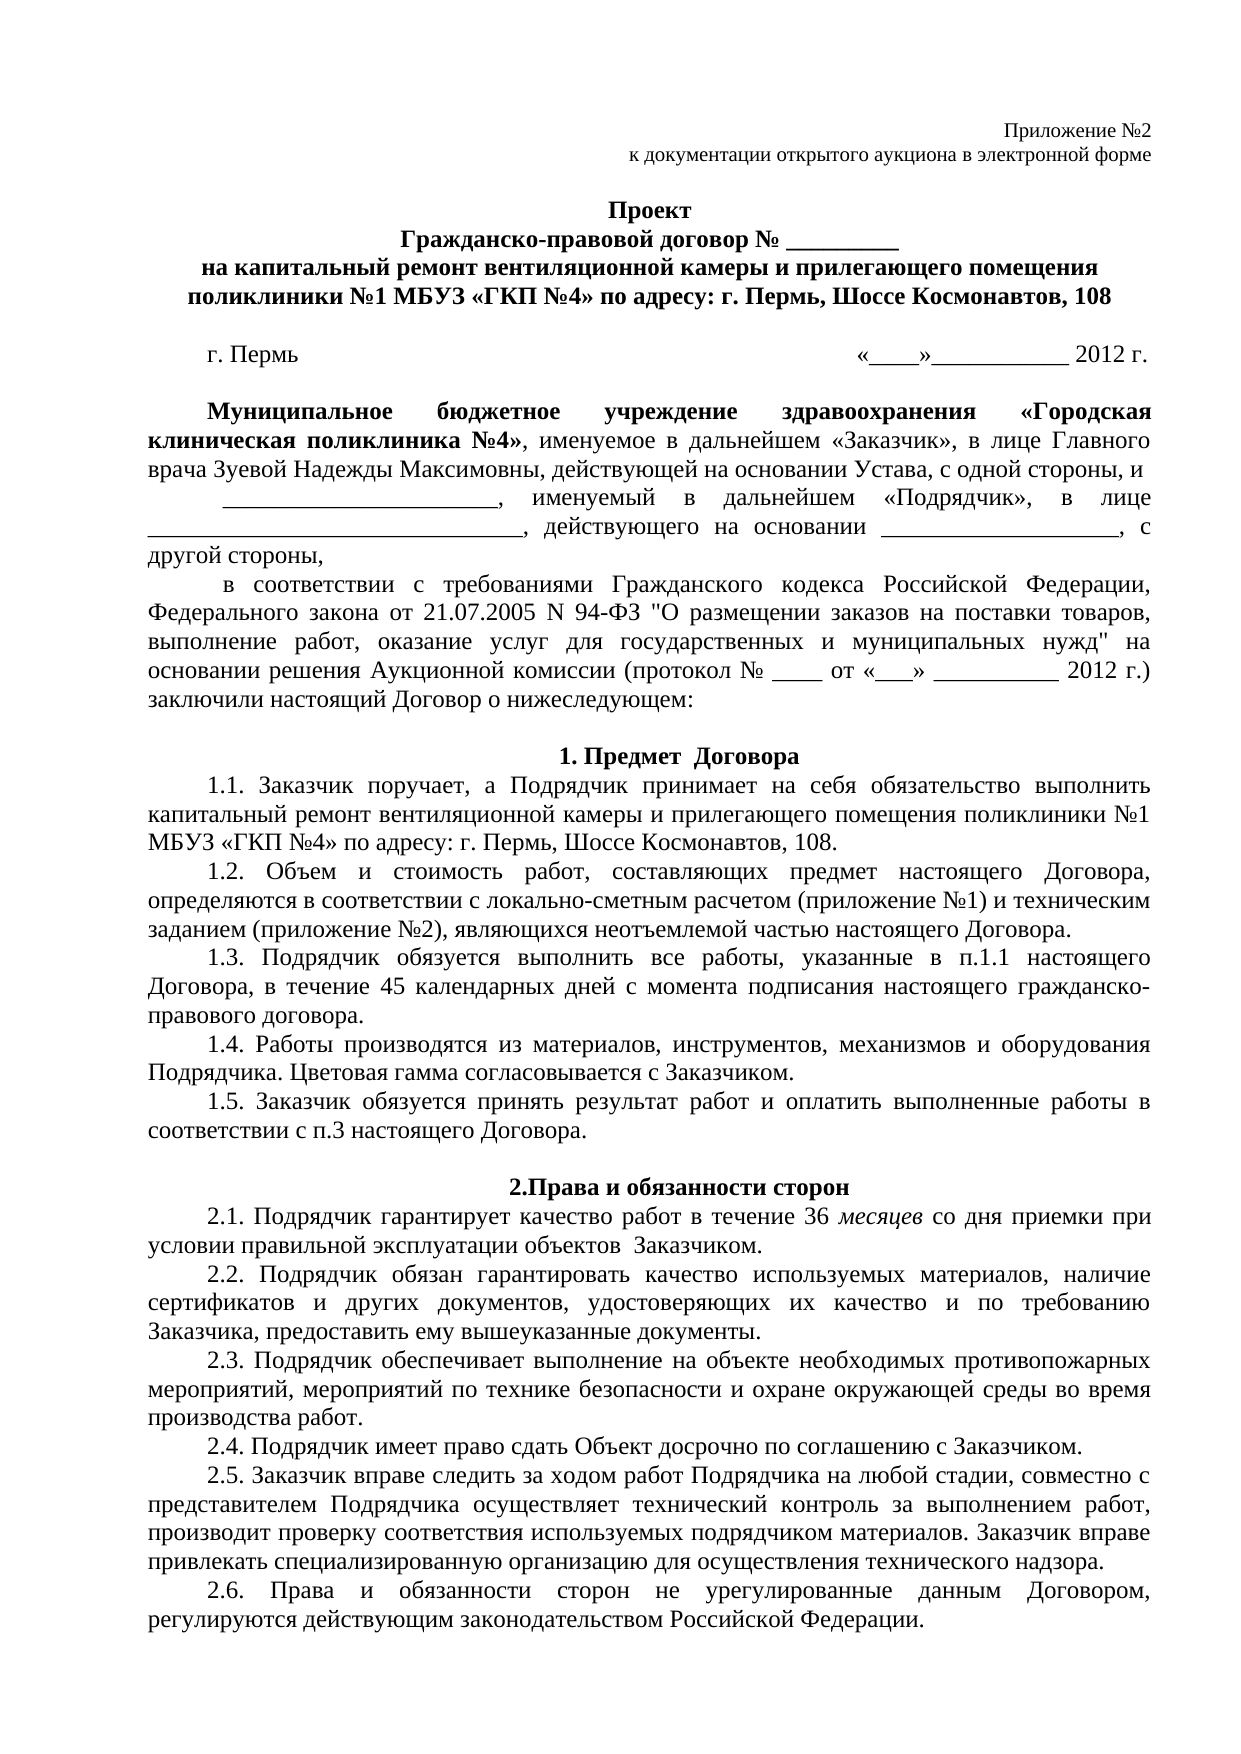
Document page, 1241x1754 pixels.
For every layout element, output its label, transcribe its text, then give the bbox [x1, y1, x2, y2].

text 2.1. Подрядчик гарантирует качество работ в течение 36 месяцев со дня приемки при условии правильной эксплуатации объектов Заказчиком. [148, 1201, 1152, 1259]
text ______________________, именуемый в дальнейшем «Подрядчик», в лице ______________________________, действующего на основании ___________________, с другой стороны, [148, 482, 1152, 569]
title Проект [148, 195, 1152, 224]
text 1.5. Заказчик обязуется принять результат работ и оплатить выполненные работы в соответствии с п.3 настоящего Договора. [148, 1086, 1152, 1144]
title Гражданско-правовой договор № _________ [148, 224, 1152, 252]
text в соответствии с требованиями Гражданского кодекса Российской Федерации, Федерального закона от 21.07.2005 N 94-ФЗ "О размещении заказов на поставки товаров, выполнение работ, оказание услуг для государственных и муниципальных нужд" на основании решения Аукционной комиссии (протокол № ____ от «___» __________ 2012 г.) заключили настоящий Договор о нижеследующем: [148, 569, 1152, 712]
text 2.Права и обязанности сторон [148, 1172, 1152, 1201]
text г. Пермь «____»___________ 2012 г. [148, 339, 1152, 367]
title к документации открытого аукциона в электронной форме [148, 142, 1152, 166]
text 1.3. Подрядчик обязуется выполнить все работы, указанные в п.1.1 настоящего Договора, в течение 45 календарных дней с момента подписания настоящего гражданско-правового договора. [148, 942, 1152, 1029]
text 1.2. Объем и стоимость работ, составляющих предмет настоящего Договора, определяются в соответствии с локально-сметным расчетом (приложение №1) и техническим заданием (приложение №2), являющихся неотъемлемой частью настоящего Договора. [148, 856, 1152, 942]
text 1.4. Работы производятся из материалов, инструментов, механизмов и оборудования Подрядчика. Цветовая гамма согласовывается с Заказчиком. [148, 1029, 1152, 1086]
text 1.1. Заказчик поручает, а Подрядчик принимает на себя обязательство выполнить капитальный ремонт вентиляционной камеры и прилегающего помещения поликлиники №1 МБУЗ «ГКП №4» по адресу: г. Пермь, Шоссе Космонавтов, 108. [148, 770, 1152, 856]
text 1. Предмет Договора [148, 741, 1152, 770]
text 2.5. Заказчик вправе следить за ходом работ Подрядчика на любой стадии, совместно с представителем Подрядчика осуществляет технический контроль за выполнением работ, производит проверку соответствия используемых подрядчиком материалов. Заказчик вправе привлекать специализированную организацию для осуществления технического надзора. [148, 1460, 1152, 1575]
text 2.4. Подрядчик имеет право сдать Объект досрочно по соглашению с Заказчиком. [148, 1431, 1152, 1460]
text 2.3. Подрядчик обеспечивает выполнение на объекте необходимых противопожарных мероприятий, мероприятий по технике безопасности и охране окружающей среды во время производства работ. [148, 1345, 1152, 1431]
text 2.2. Подрядчик обязан гарантировать качество используемых материалов, наличие сертификатов и других документов, удостоверяющих их качество и по требованию Заказчика, предоставить ему вышеуказанные документы. [148, 1259, 1152, 1345]
text Муниципальное бюджетное учреждение здравоохранения «Городская клиническая поликлиника №4», именуемое в дальнейшем «Заказчик», в лице Главного врача Зуевой Надежды Максимовны, действующей на основании Устава, с одной стороны, и [148, 396, 1152, 482]
text на капитальный ремонт вентиляционной камеры и прилегающего помещения [118, 252, 1181, 281]
text поликлиники №1 МБУЗ «ГКП №4» по адресу: г. Пермь, Шоссе Космонавтов, 108 [118, 281, 1181, 310]
title Приложение №2 [148, 118, 1152, 142]
text 2.6. Права и обязанности сторон не урегулированные данным Договором, регулируются действующим законодательством Российской Федерации. [148, 1575, 1152, 1632]
